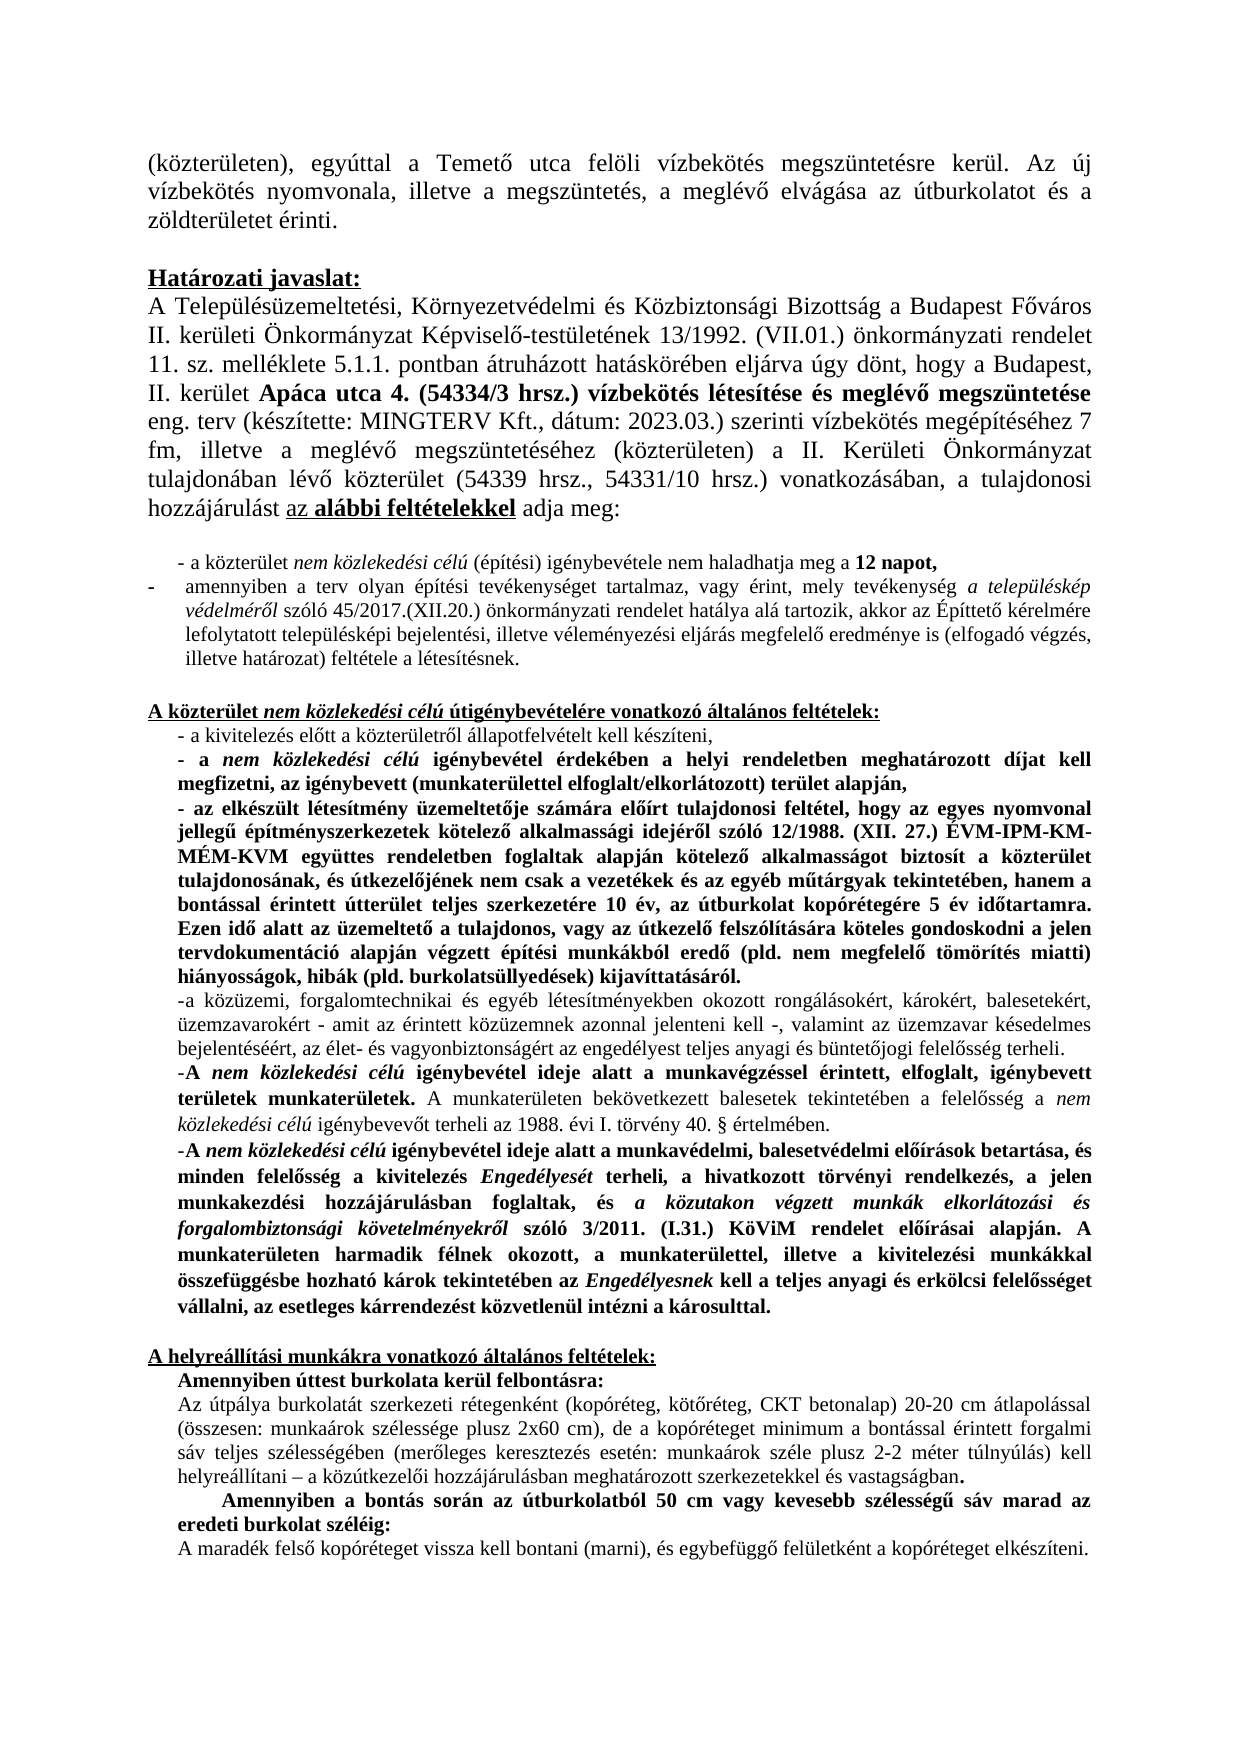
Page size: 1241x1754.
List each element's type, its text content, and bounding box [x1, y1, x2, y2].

text A Településüzemeltetési, Környezetvédelmi és Közbiztonsági Bizottság a Budapest Főváros II. kerületi Önkormányzat Képviselő-testületének 13/1992. (VII.01.) önkormányzati rendelet 11. sz. melléklete 5.1.1. pontban átruházott hatáskörében eljárva úgy dönt, hogy a Budapest, II. kerület Apáca utca 4. (54334/3 hrsz.) vízbekötés létesítése és meglévő megszüntetése eng. terv (készítette: MINGTERV Kft., dátum: 2023.03.) szerinti vízbekötés megépítéséhez 7 fm, illetve a meglévő megszüntetéséhez (közterületen) a II. Kerületi Önkormányzat tulajdonában lévő közterület (54339 hrsz., 54331/10 hrsz.) vonatkozásában, a tulajdonosi hozzájárulást az alábbi feltételekkel adja meg: [148, 291, 1093, 521]
text Határozati javaslat: [148, 263, 1093, 291]
text Amennyiben úttest burkolata kerül felbontásra: [177, 1368, 1093, 1392]
list a nem közlekedési célú igénybevétel érdekében a helyi rendeletben meghatározott díjat kell megfizetni, az igénybevett (munkaterülettel elfoglalt/elkorlátozott) terület alapján, [177, 747, 1093, 795]
list a kivitelezés előtt a közterületről állapotfelvételt kell készíteni, [177, 723, 1093, 747]
text Az útpálya burkolatát szerkezeti rétegenként (kopóréteg, kötőréteg, CKT betonalap) 20-20 cm átlapolással (összesen: munkaárok szélessége plusz 2x60 cm), de a kopóréteget minimum a bontással érintett forgalmi sáv teljes szélességében (merőleges keresztezés esetén: munkaárok széle plusz 2-2 méter túlnyúlás) kell helyreállítani – a közútkezelői hozzájárulásban meghatározott szerkezetekkel és vastagságban. [177, 1392, 1093, 1488]
text A helyreállítási munkákra vonatkozó általános feltételek: [148, 1343, 1093, 1368]
list amennyiben a terv olyan építési tevékenységet tartalmaz, vagy érint, mely tevékenység a településkép védelméről szóló 45/2017.(XII.20.) önkormányzati rendelet hatálya alá tartozik, akkor az Építtető kérelmére lefolytatott településképi bejelentési, illetve véleményezési eljárás megfelelő eredménye is (elfogadó végzés, illetve határozat) feltétele a létesítésnek. [148, 574, 1093, 670]
list a közterület nem közlekedési célú (építési) igénybevétele nem haladhatja meg a 12 napot, [177, 550, 1093, 574]
list A nem közlekedési célú igénybevétel ideje alatt a munkavégzéssel érintett, elfoglalt, igénybevett területek munkaterületek. A munkaterületen bekövetkezett balesetek tekintetében a felelősség a nem közlekedési célú igénybevevőt terheli az 1988. évi I. törvény 40. § értelmében. [177, 1060, 1093, 1136]
list az elkészült létesítmény üzemeltetője számára előírt tulajdonosi feltétel, hogy az egyes nyomvonal jellegű építményszerkezetek kötelező alkalmassági idejéről szóló 12/1988. (XII. 27.) ÉVM-IPM-KM-MÉM-KVM együttes rendeletben foglaltak alapján kötelező alkalmasságot biztosít a közterület tulajdonosának, és útkezelőjének nem csak a vezetékek és az egyéb műtárgyak tekintetében, hanem a bontással érintett útterület teljes szerkezetére 10 év, az útburkolat kopórétegére 5 év időtartamra. Ezen idő alatt az üzemeltető a tulajdonos, vagy az útkezelő felszólítására köteles gondoskodni a jelen tervdokumentáció alapján végzett építési munkákból eredő (pld. nem megfelelő tömörítés miatti) hiányosságok, hibák (pld. burkolatsüllyedések) kijavíttatásáról. [177, 795, 1093, 988]
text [148, 148, 1093, 234]
list A nem közlekedési célú igénybevétel ideje alatt a munkavédelmi, balesetvédelmi előírások betartása, és minden felelősség a kivitelezés Engedélyesét terheli, a hivatkozott törvényi rendelkezés, a jelen munkakezdési hozzájárulásban foglaltak, és a közutakon végzett munkák elkorlátozási és forgalombiztonsági követelményekről szóló 3/2011. (I.31.) KöViM rendelet előírásai alapján. A munkaterületen harmadik félnek okozott, a munkaterülettel, illetve a kivitelezési munkákkal összefüggésbe hozható károk tekintetében az Engedélyesnek kell a teljes anyagi és erkölcsi felelősséget vállalni, az esetleges kárrendezést közvetlenül intézni a károsulttal. [177, 1138, 1093, 1318]
text A közterület nem közlekedési célú útigénybevételére vonatkozó általános feltételek: [148, 699, 1093, 723]
text A maradék felső kopóréteget vissza kell bontani (marni), és egybefüggő felületként a kopóréteget elkészíteni. [177, 1536, 1093, 1560]
text Amennyiben a bontás során az útburkolatból 50 cm vagy kevesebb szélességű sáv marad az eredeti burkolat széléig: [177, 1488, 1093, 1536]
list a közüzemi, forgalomtechnikai és egyéb létesítményekben okozott rongálásokért, károkért, balesetekért, üzemzavarokért - amit az érintett közüzemnek azonnal jelenteni kell -, valamint az üzemzavar késedelmes bejelentéséért, az élet- és vagyonbiztonságért az engedélyest teljes anyagi és büntetőjogi felelősség terheli. [177, 988, 1093, 1060]
